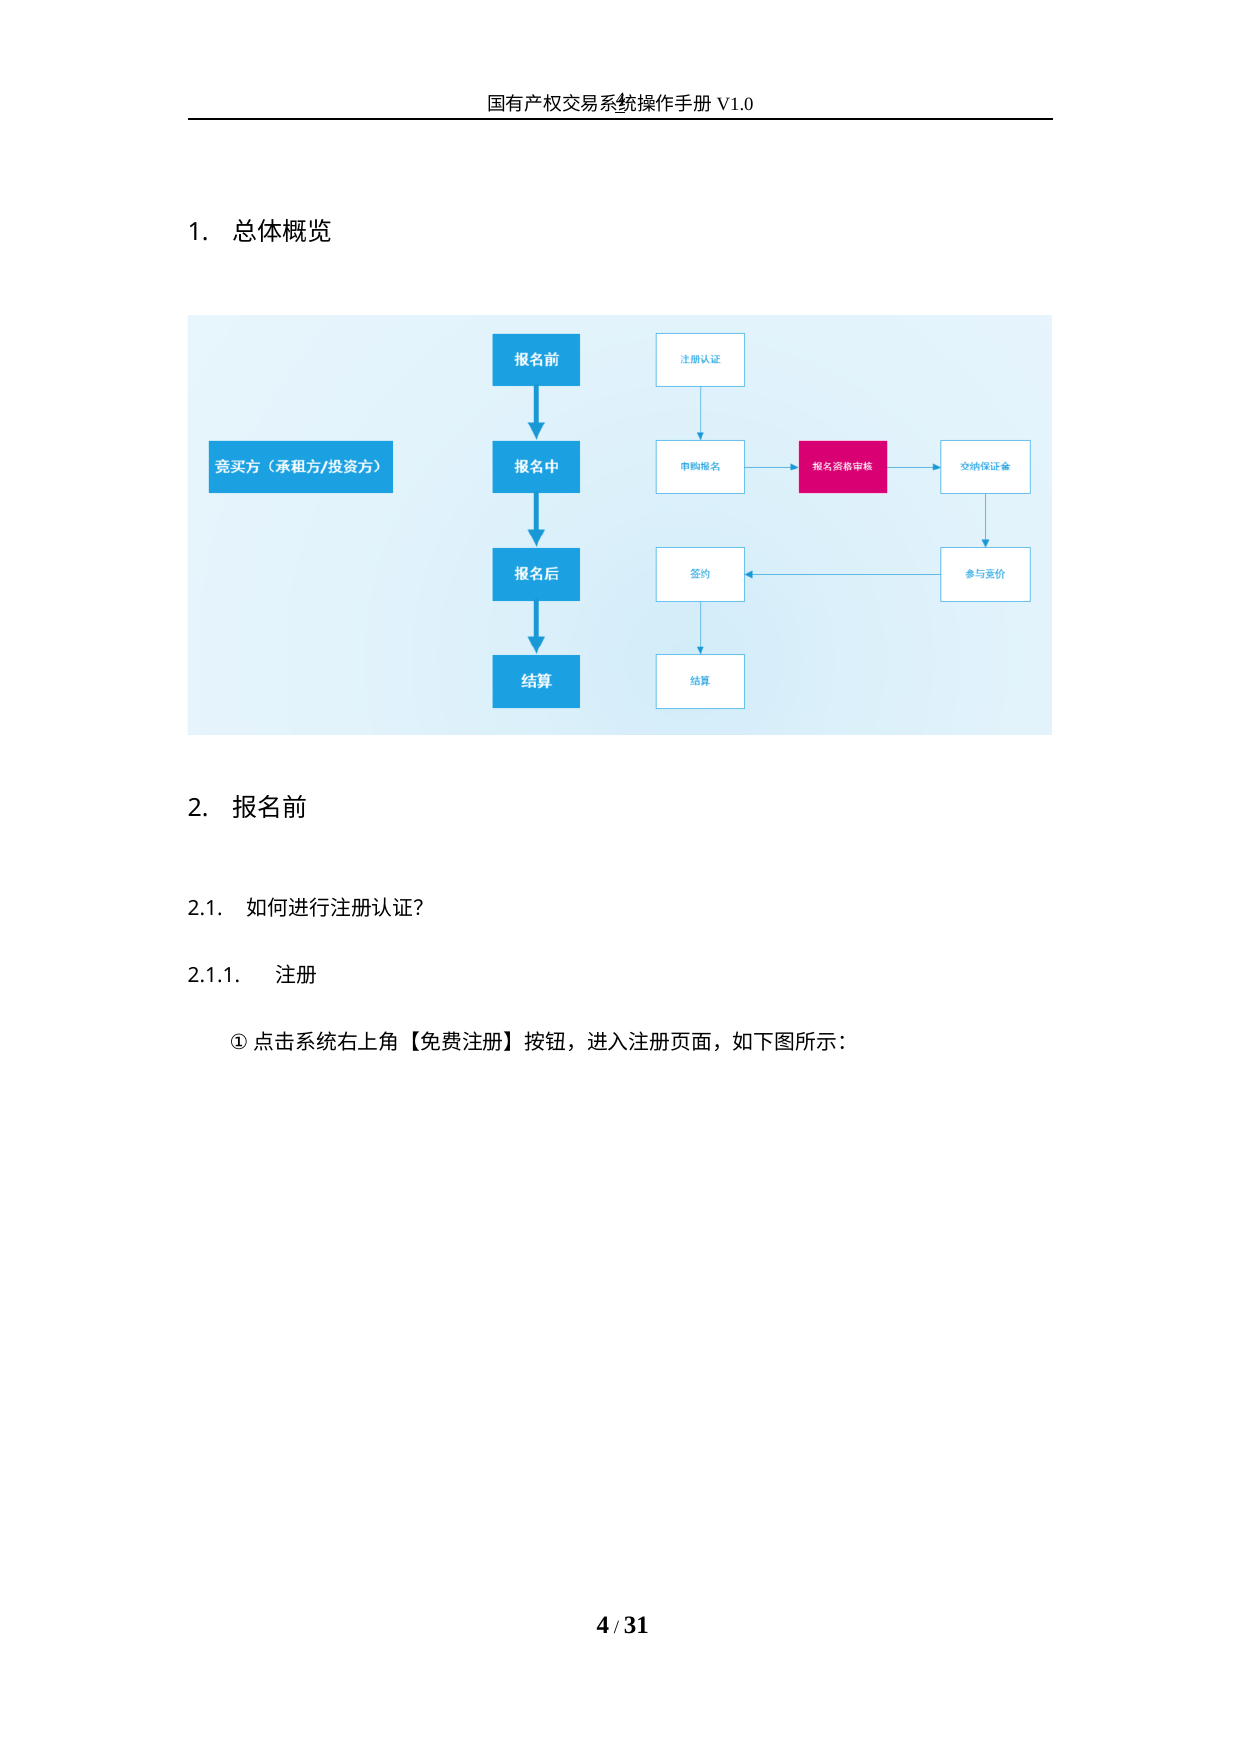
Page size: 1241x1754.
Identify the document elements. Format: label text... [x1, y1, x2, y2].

subtitle 如何进行注册认证？ [187, 890, 1029, 923]
subtitle 总体概览 [187, 197, 1029, 262]
list 点击系统右上角【免费注册】按钮，进入注册页面，如下图所示： [187, 1024, 1029, 1057]
subtitle 报名前 [187, 773, 1029, 838]
picture [187, 315, 1052, 735]
subtitle 注册 [146, 957, 1031, 990]
